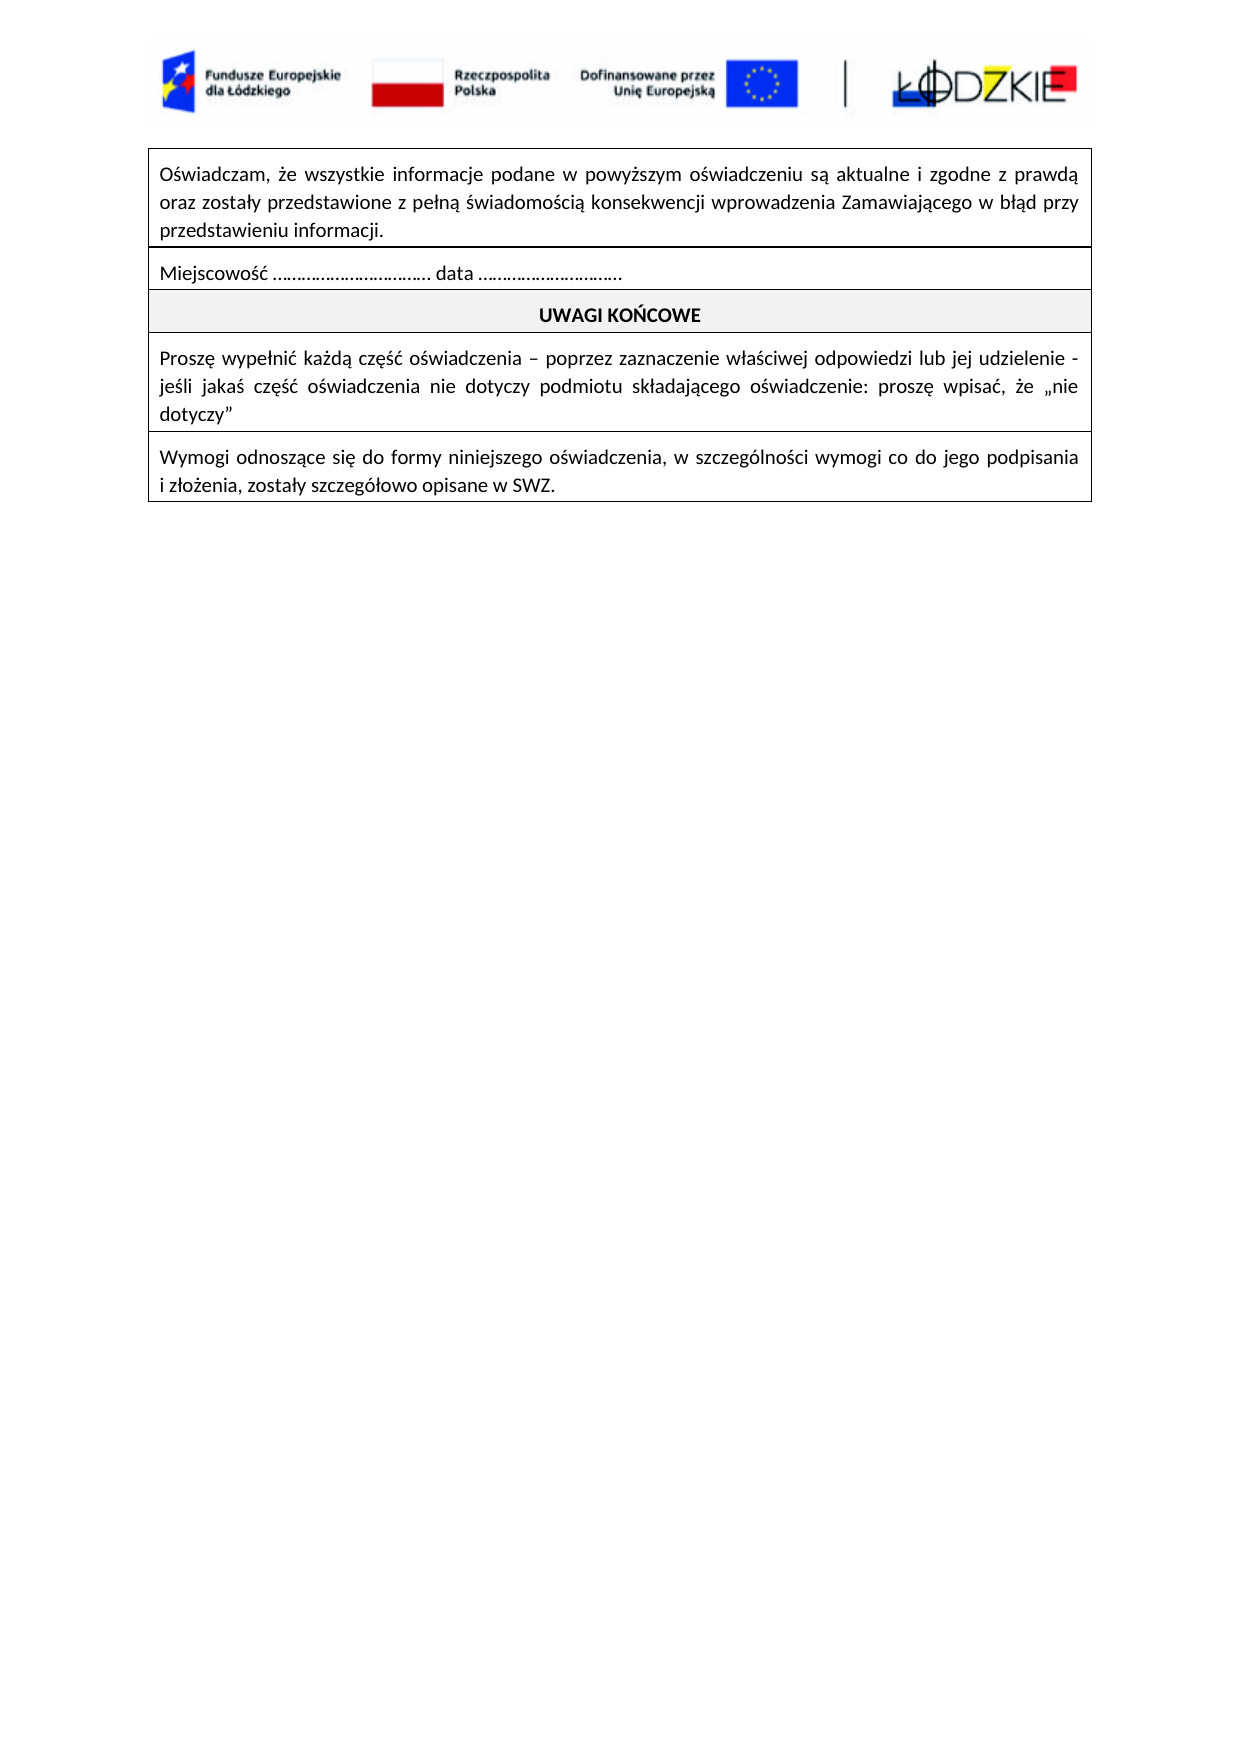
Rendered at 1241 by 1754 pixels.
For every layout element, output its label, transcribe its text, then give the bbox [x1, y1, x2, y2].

picture [147, 35, 1093, 129]
table_cell Oświadczam, że wszystkie informacje podane w powyższym oświadczeniu są aktualne i zgodne z prawdą oraz zostały przedstawione z pełną świadomością konsekwencji wprowadzenia Zamawiającego w błąd przy przedstawieniu informacji. [149, 149, 1091, 246]
table_cell Proszę wypełnić każdą część oświadczenia – poprzez zaznaczenie właściwej odpowiedzi lub jej udzielenie - jeśli jakaś część oświadczenia nie dotyczy podmiotu składającego oświadczenie: proszę wpisać, że „nie dotyczy” [149, 333, 1091, 431]
table_cell UWAGI KOŃCOWE [149, 290, 1091, 332]
table_cell Miejscowość …………………………… data ………………………… [149, 248, 1091, 289]
table_cell Wymogi odnoszące się do formy niniejszego oświadczenia, w szczególności wymogi co do jego podpisania i złożenia, zostały szczegółowo opisane w SWZ. [149, 432, 1091, 501]
